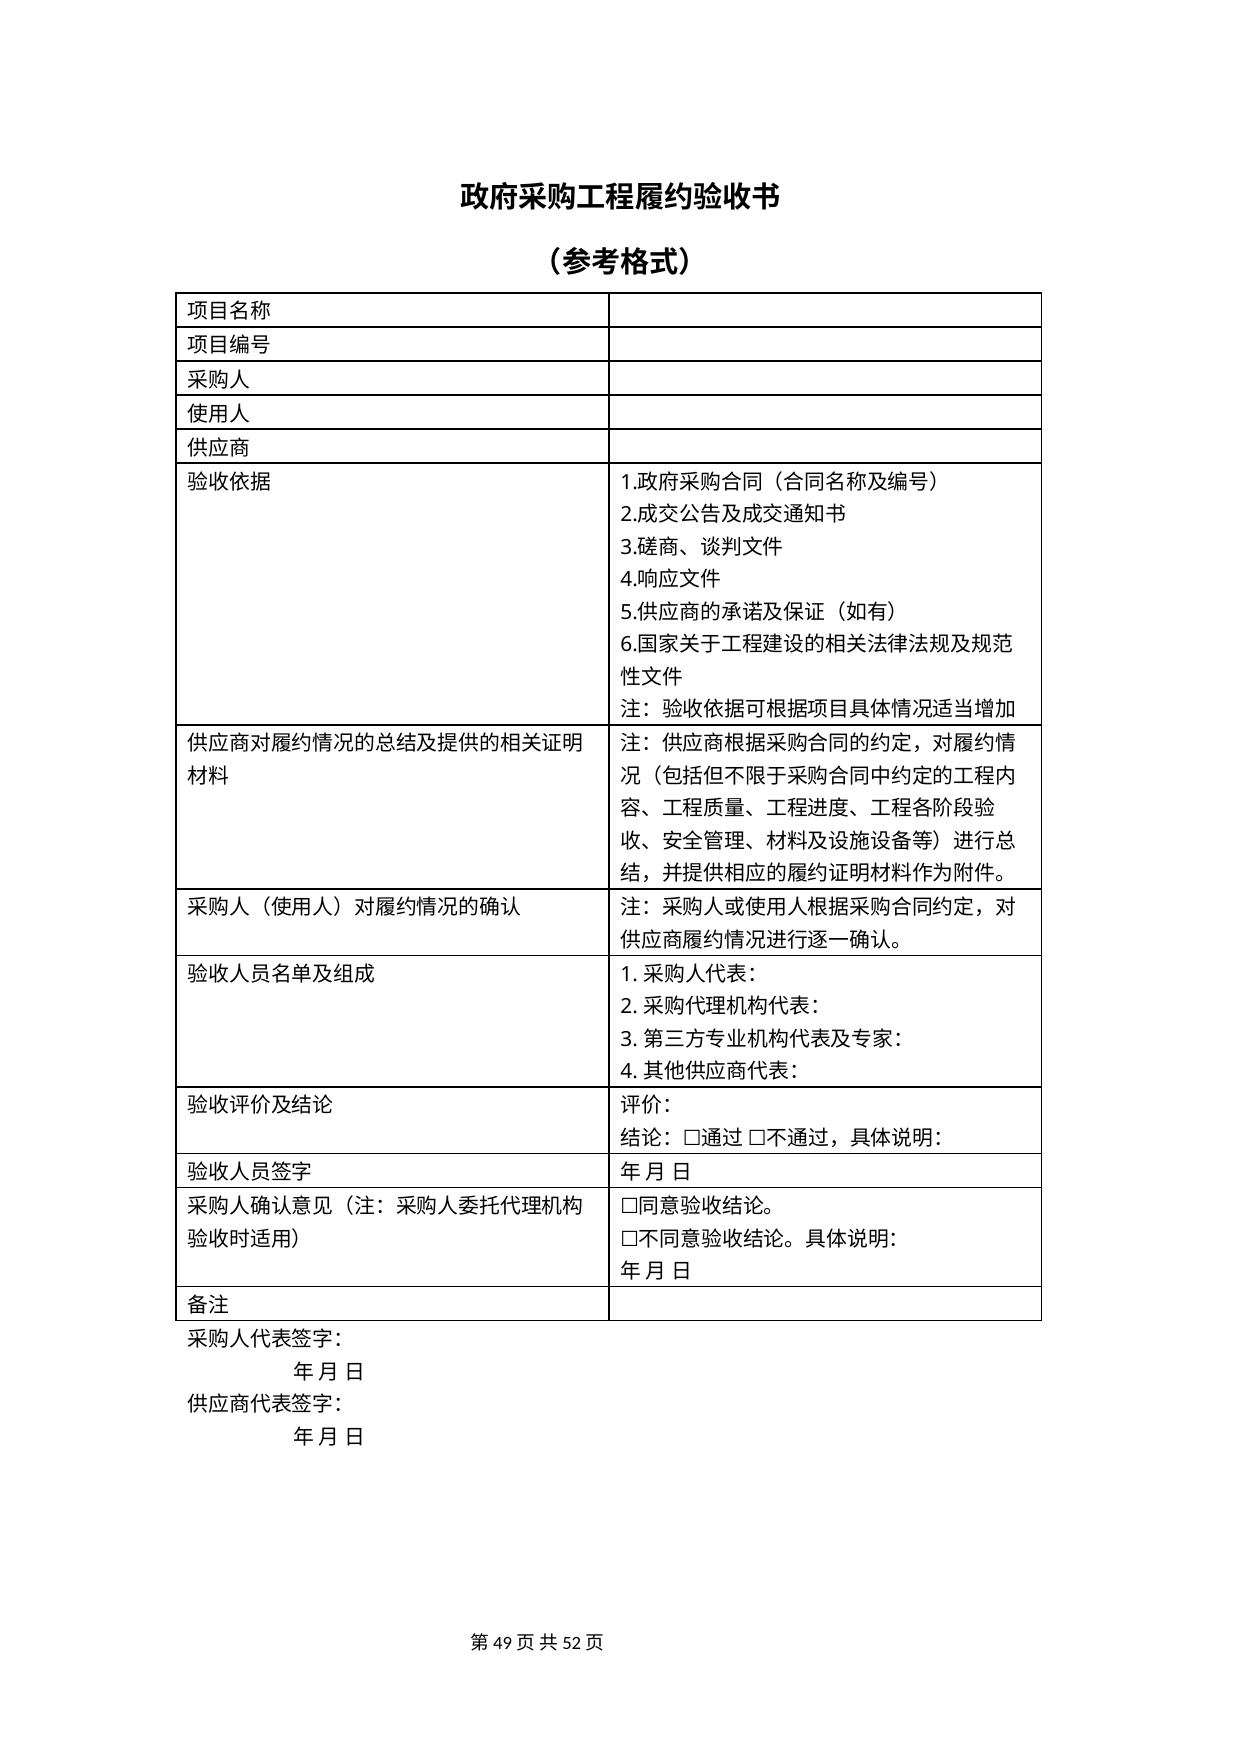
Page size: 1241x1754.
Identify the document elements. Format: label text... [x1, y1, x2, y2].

table_cell 验收评价及结论 [177, 1088, 608, 1153]
table_cell 验收依据 [177, 464, 608, 724]
text 政府采购工程履约验收书 [187, 162, 1053, 227]
table_cell 验收人员名单及组成 [177, 956, 608, 1086]
table_cell [610, 328, 1041, 360]
text 采购人代表签字： [187, 1321, 1053, 1354]
table_cell 采购人确认意见（注：采购人委托代理机构验收时适用） [177, 1188, 608, 1286]
text 供应商代表签字： [187, 1386, 1053, 1419]
table_header 项目名称 [177, 294, 608, 326]
table_header [610, 294, 1041, 326]
table_cell 注：供应商根据采购合同的约定，对履约情况（包括但不限于采购合同中约定的工程内容、工程质量、工程进度、工程各阶段验收、安全管理、材料及设施设备等）进行总结，并提供相应的履约证明材料作为附件。 [610, 726, 1041, 888]
text 年 月 日 [187, 1354, 1053, 1386]
table_cell [610, 430, 1041, 462]
table_cell 验收人员签字 [177, 1154, 608, 1187]
text 年 月 日 [187, 1419, 1053, 1451]
table_cell 供应商对履约情况的总结及提供的相关证明材料 [177, 726, 608, 888]
table_cell 采购人 [177, 362, 608, 394]
table_cell [610, 396, 1041, 428]
text （参考格式） [187, 227, 1053, 292]
table_cell 供应商 [177, 430, 608, 462]
table_cell 年 月 日 [610, 1154, 1041, 1187]
table_cell 评价： 结论：☐通过 ☐不通过，具体说明： [610, 1088, 1041, 1153]
table_cell 备注 [177, 1287, 608, 1320]
table_cell [610, 1287, 1041, 1320]
table_cell 项目编号 [177, 328, 608, 360]
table_cell 1.政府采购合同（合同名称及编号） 2.成交公告及成交通知书 3.磋商、谈判文件 4.响应文件 5.供应商的承诺及保证（如有） 6.国家关于工程建设的相关法律法规及规范性文件 注：验收依据可根据项目具体情况适当增加 [610, 464, 1041, 724]
table_cell [610, 362, 1041, 394]
table_cell 1. 采购人代表： 2. 采购代理机构代表： 3. 第三方专业机构代表及专家： 4. 其他供应商代表： [610, 956, 1041, 1086]
table_cell 注：采购人或使用人根据采购合同约定，对供应商履约情况进行逐一确认。 [610, 890, 1041, 954]
table_cell ☐同意验收结论。 ☐不同意验收结论。具体说明： 年 月 日 [610, 1188, 1041, 1286]
table_cell 使用人 [177, 396, 608, 428]
table_cell 采购人（使用人）对履约情况的确认 [177, 890, 608, 954]
